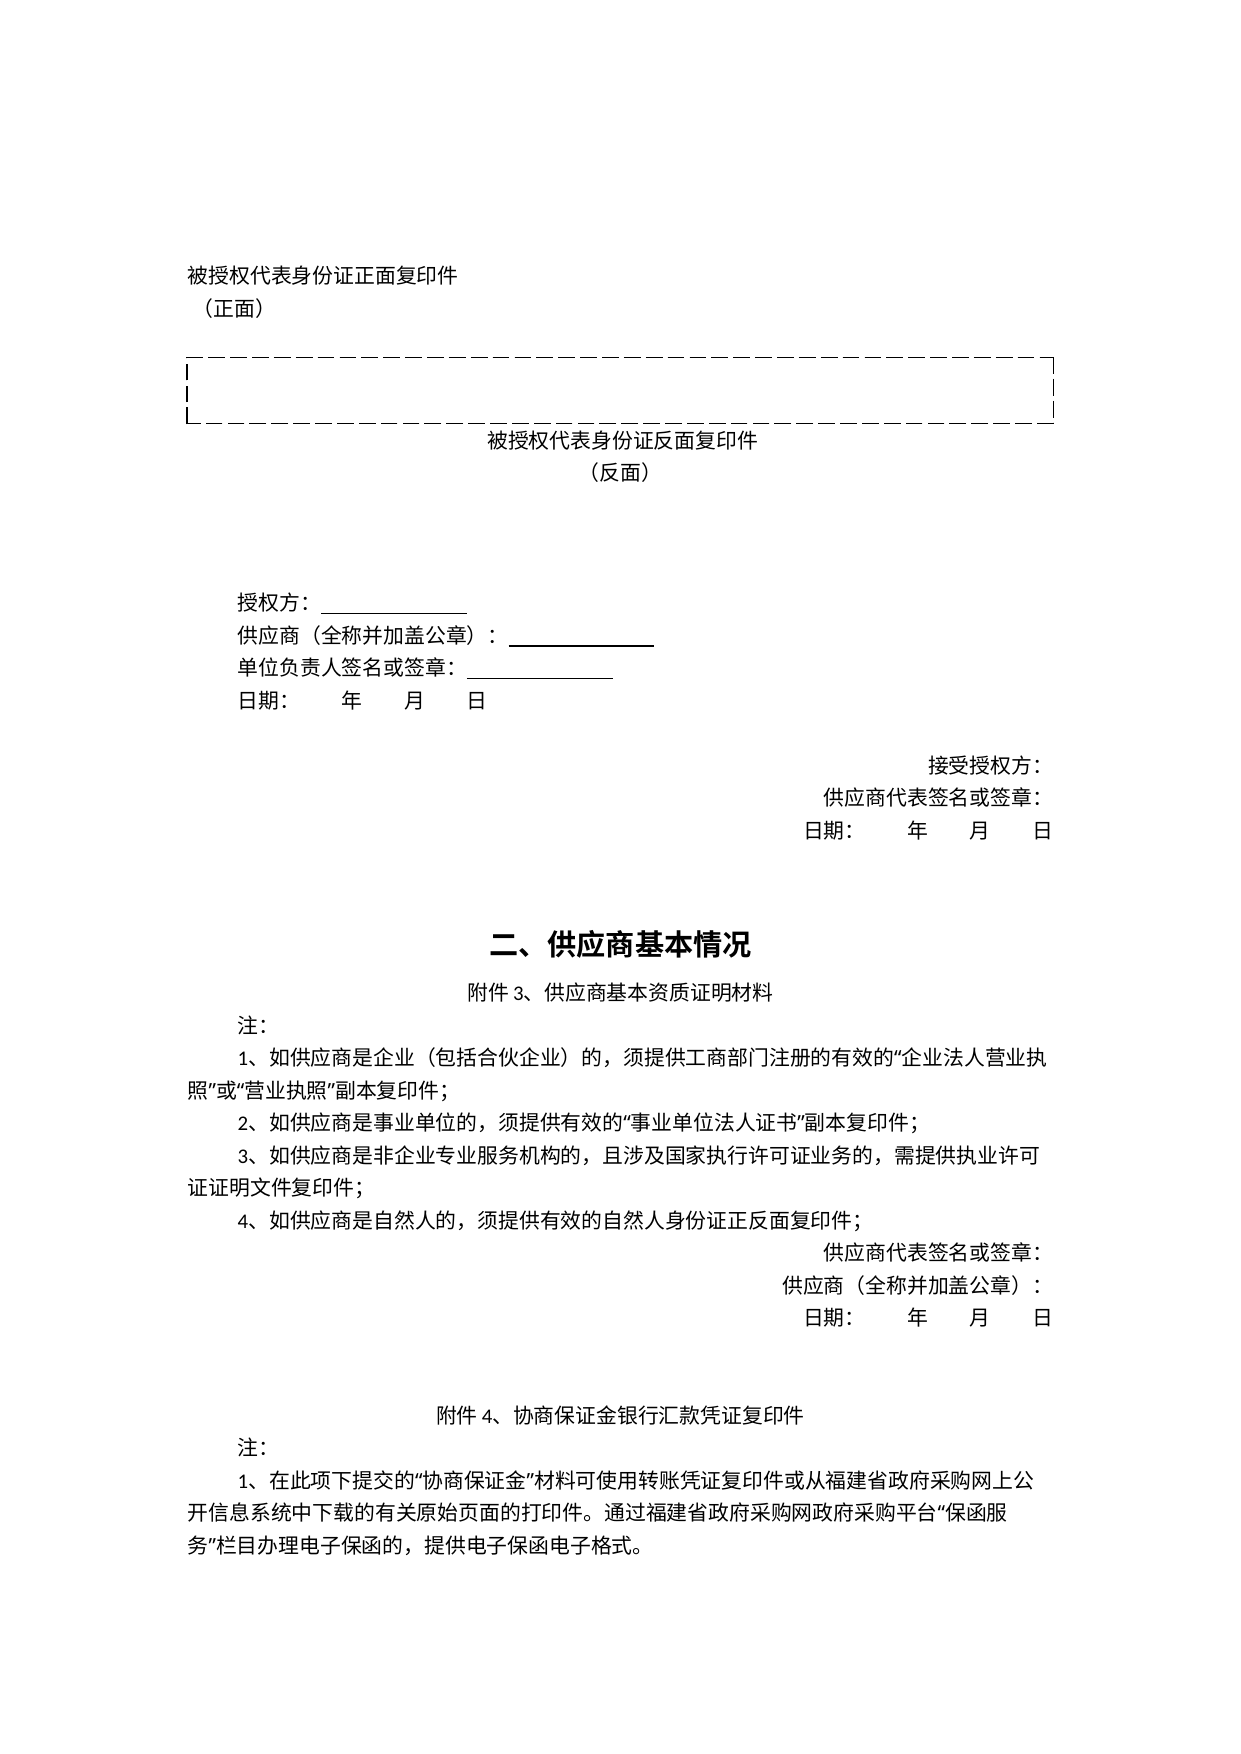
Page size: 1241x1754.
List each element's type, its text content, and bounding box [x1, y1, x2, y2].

text 供应商代表签名或签章： [187, 1237, 1053, 1269]
text 单位负责人签名或签章： [187, 652, 1053, 684]
text 日期： 年 月 日 [187, 684, 1053, 717]
text 2、如供应商是事业单位的，须提供有效的“事业单位法人证书”副本复印件； [187, 1107, 1053, 1139]
text 供应商（全称并加盖公章）： [187, 619, 1053, 652]
text 日期： 年 月 日 [187, 1302, 1053, 1334]
text 授权方： [187, 587, 1053, 619]
text 注： [187, 1009, 1053, 1042]
text 接受授权方： [187, 749, 1053, 782]
text 注： [187, 1432, 1053, 1464]
text 被授权代表身份证正面复印件 [187, 259, 1053, 292]
text 1、如供应商是企业（包括合伙企业）的，须提供工商部门注册的有效的“企业法人营业执照”或“营业执照”副本复印件； [187, 1042, 1053, 1107]
text 4、如供应商是自然人的，须提供有效的自然人身份证正反面复印件； [187, 1204, 1053, 1237]
text 日期： 年 月 日 [187, 814, 1053, 847]
text 供应商代表签名或签章： [187, 782, 1053, 814]
text （反面） [187, 457, 1053, 522]
text 附件3、供应商基本资质证明材料 [187, 977, 1053, 1009]
text 被授权代表身份证反面复印件 [187, 424, 1053, 457]
text 3、如供应商是非企业专业服务机构的，且涉及国家执行许可证业务的，需提供执业许可证证明文件复印件； [187, 1139, 1053, 1204]
text 1、在此项下提交的“协商保证金”材料可使用转账凭证复印件或从福建省政府采购网上公开信息系统中下载的有关原始页面的打印件。通过福建省政府采购网政府采购平台“保函服务”栏目办理电子保函的，提供电子保函电子格式。 [187, 1464, 1053, 1562]
text 二、供应商基本情况 [187, 912, 1053, 977]
text 供应商（全称并加盖公章）： [187, 1269, 1053, 1302]
text 附件4、协商保证金银行汇款凭证复印件 [187, 1399, 1053, 1432]
text （正面） [187, 292, 1053, 357]
